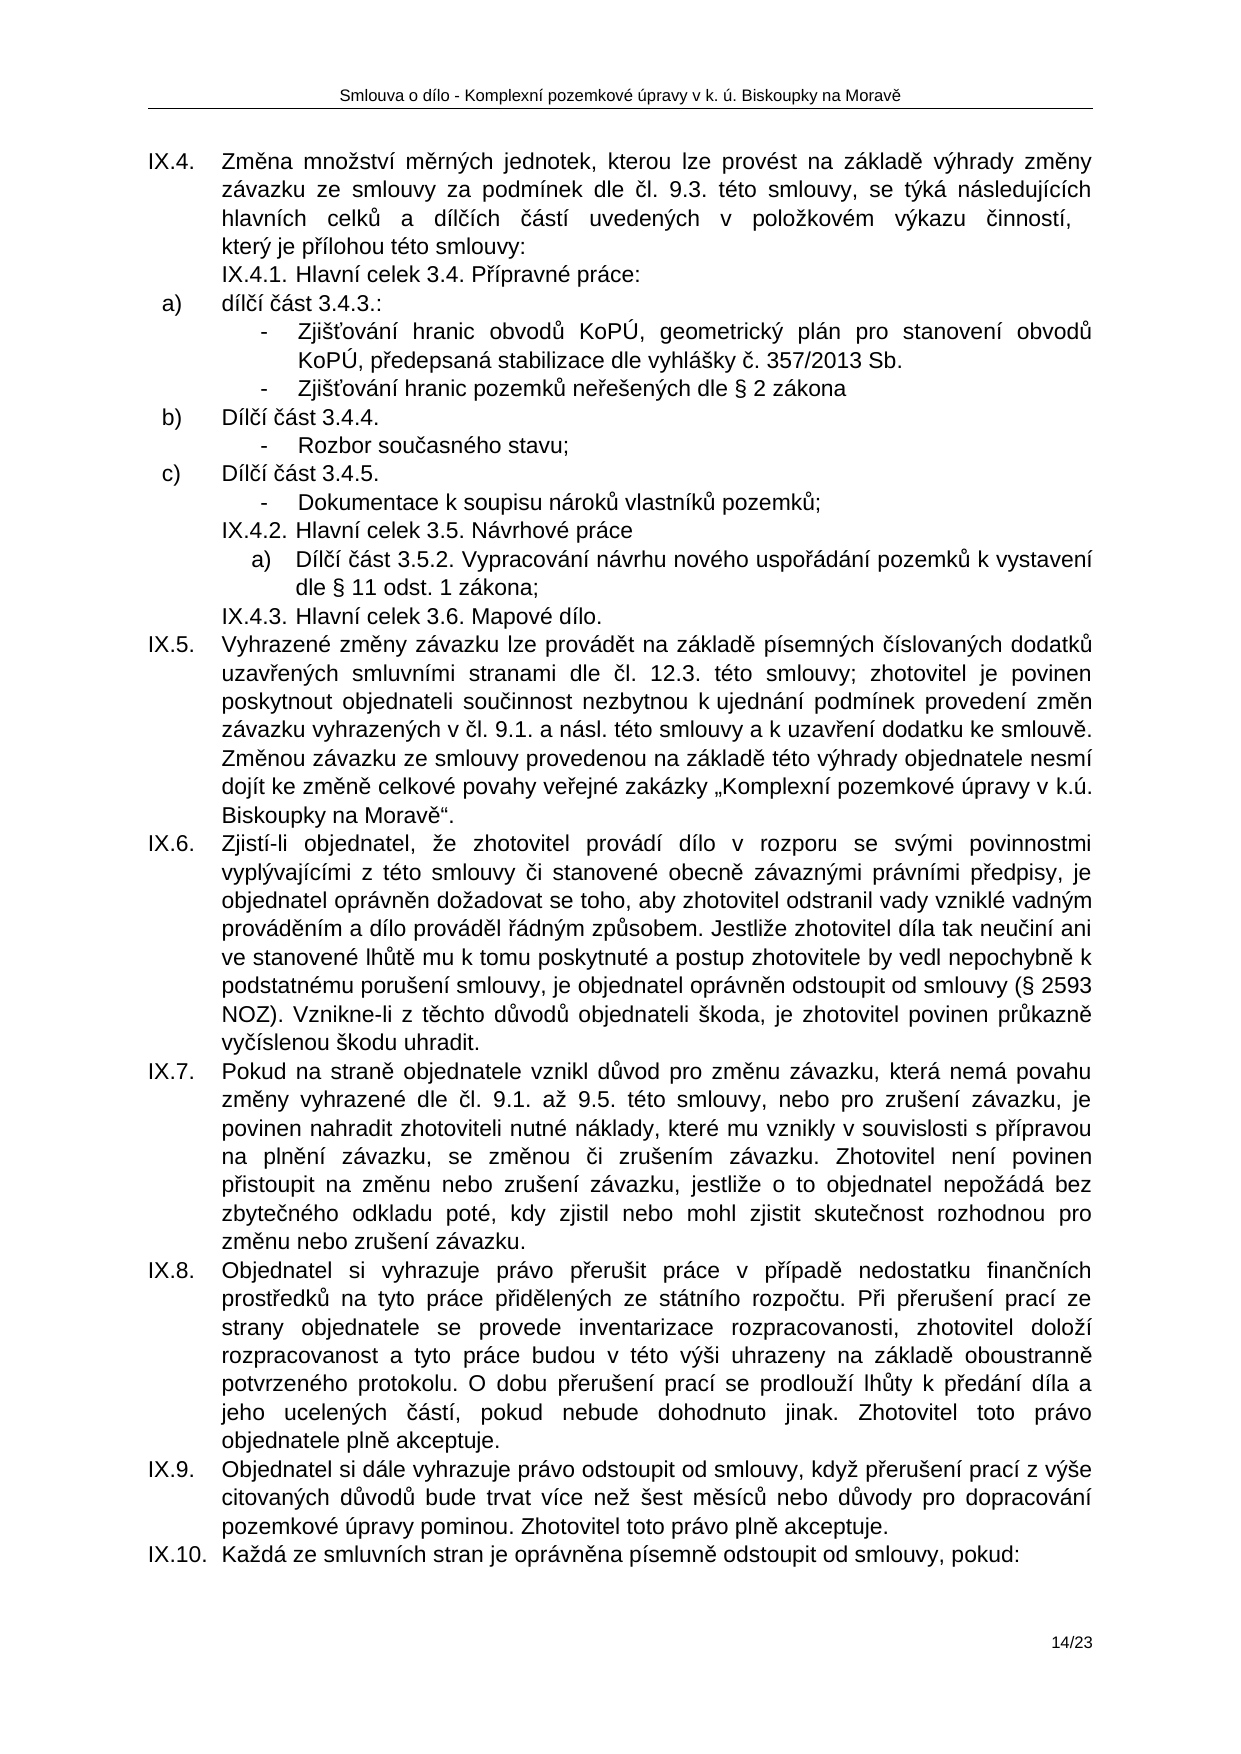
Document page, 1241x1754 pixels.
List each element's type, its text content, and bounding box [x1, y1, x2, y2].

text Hlavní celek 3.5. Návrhové práce [221, 517, 1093, 544]
list Objednatel si vyhrazuje právo přerušit práce v případě nedostatku finančních prostředků na tyto práce přidělených ze státního rozpočtu. Při přerušení prací ze strany objednatele se provede inventarizace rozpracovanosti, zhotovitel doloží rozpracovanost a tyto práce budou v této výši uhrazeny na základě oboustranně potvrzeného protokolu. O dobu přerušení prací se prodlouží lhůty k předání díla a jeho ucelených částí, pokud nebude dohodnuto jinak. Zhotovitel toto právo objednatele plně akceptuje. [148, 1257, 1093, 1454]
list dílčí část 3.4.3.: [148, 290, 1093, 316]
list Zjišťování hranic pozemků neřešených dle § 2 zákona [260, 375, 1093, 401]
list Objednatel si dále vyhrazuje právo odstoupit od smlouvy, když přerušení prací z výše citovaných důvodů bude trvat více než šest měsíců nebo důvody pro dopracování pozemkové úpravy pominou. Zhotovitel toto právo plně akceptuje. [148, 1456, 1093, 1539]
list Zjistí-li objednatel, že zhotovitel provádí dílo v rozporu se svými povinnostmi vyplývajícími z této smlouvy či stanovené obecně závaznými právními předpisy, je objednatel oprávněn dožadovat se toho, aby zhotovitel odstranil vady vzniklé vadným prováděním a dílo prováděl řádným způsobem. Jestliže zhotovitel díla tak neučiní ani ve stanovené lhůtě mu k tomu poskytnuté a postup zhotovitele by vedl nepochybně k podstatnému porušení smlouvy, je objednatel oprávněn odstoupit od smlouvy (§ 2593 NOZ). Vznikne-li z těchto důvodů objednateli škoda, je zhotovitel povinen průkazně vyčíslenou škodu uhradit. [148, 830, 1093, 1056]
list Dokumentace k soupisu nároků vlastníků pozemků; [260, 489, 1093, 515]
list Dílčí část 3.4.4. [148, 403, 1093, 430]
list Změna množství měrných jednotek, kterou lze provést na základě výhrady změny závazku ze smlouvy za podmínek dle čl. 9.3. této smlouvy, se týká následujících hlavních celků a dílčích částí uvedených v položkovém výkazu činností, který je přílohou této smlouvy: [148, 148, 1093, 259]
list Pokud na straně objednatele vznikl důvod pro změnu závazku, která nemá povahu změny vyhrazené dle čl. 9.1. až 9.5. této smlouvy, nebo pro zrušení závazku, je povinen nahradit zhotoviteli nutné náklady, které mu vznikly v souvislosti s přípravou na plnění závazku, se změnou či zrušením závazku. Zhotovitel není povinen přistoupit na změnu nebo zrušení závazku, jestliže o to objednatel nepožádá bez zbytečného odkladu poté, kdy zjistil nebo mohl zjistit skutečnost rozhodnou pro změnu nebo zrušení závazku. [148, 1058, 1093, 1254]
list Rozbor současného stavu; [260, 432, 1093, 458]
text Hlavní celek 3.6. Mapové dílo. [221, 603, 1093, 629]
list Dílčí část 3.4.5. [148, 460, 1093, 487]
list Zjišťování hranic obvodů KoPÚ, geometrický plán pro stanovení obvodů KoPÚ, předepsaná stabilizace dle vyhlášky č. 357/2013 Sb. [260, 318, 1093, 373]
list Každá ze smluvních stran je oprávněna písemně odstoupit od smlouvy, pokud: [148, 1541, 1093, 1567]
list Dílčí část 3.5.2. Vypracování návrhu nového uspořádání pozemků k vystavení dle § 11 odst. 1 zákona; [251, 546, 1093, 601]
text Hlavní celek 3.4. Přípravné práce: [221, 261, 1093, 288]
list Vyhrazené změny závazku lze provádět na základě písemných číslovaných dodatků uzavřených smluvními stranami dle čl. 12.3. této smlouvy; zhotovitel je povinen poskytnout objednateli součinnost nezbytnou k ujednání podmínek provedení změn závazku vyhrazených v čl. 9.1. a násl. této smlouvy a k uzavření dodatku ke smlouvě. Změnou závazku ze smlouvy provedenou na základě této výhrady objednatele nesmí dojít ke změně celkové povahy veřejné zakázky „Komplexní pozemkové úpravy v k.ú. Biskoupky na Moravě“. [148, 631, 1093, 828]
